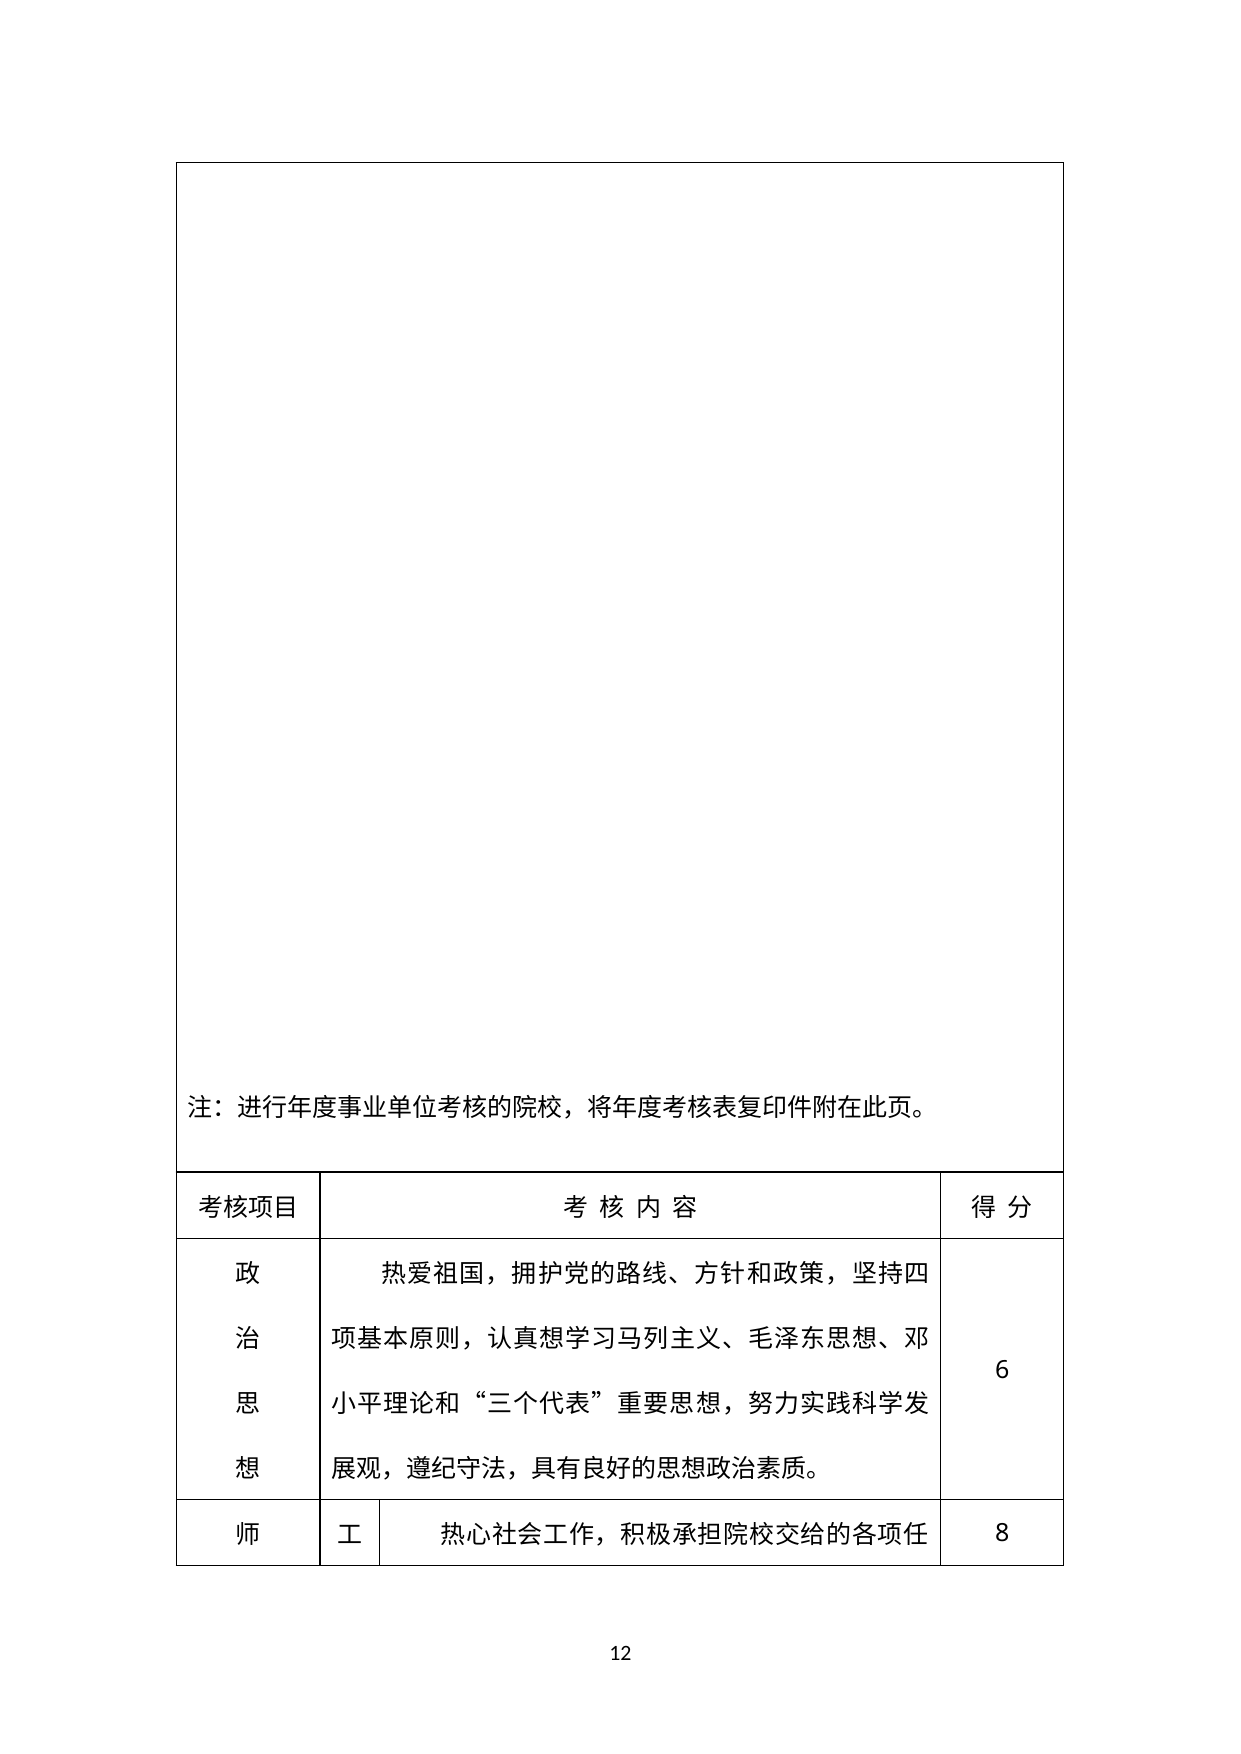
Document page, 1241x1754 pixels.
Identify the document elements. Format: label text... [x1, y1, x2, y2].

table_cell 师 德 修 养 [177, 1500, 319, 1565]
table_header 考 核 内 容 [321, 1173, 940, 1238]
table_cell 政 治 思 想 [177, 1239, 319, 1499]
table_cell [177, 163, 1063, 1171]
table_cell 热爱祖国，拥护党的路线、方针和政策，坚持四项基本原则，认真想学习马列主义、毛泽东思想、邓小平理论和“三个代表”重要思想，努力实践科学发展观，遵纪守法，具有良好的思想政治素质。 [321, 1239, 940, 1499]
table_cell 6 [941, 1239, 1063, 1499]
table_cell 8 [941, 1500, 1063, 1565]
table_header 考核项目 [177, 1173, 319, 1238]
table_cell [380, 1500, 940, 1565]
table_header 得 分 [941, 1173, 1063, 1238]
table_cell 工 作 态 度 [321, 1500, 379, 1565]
